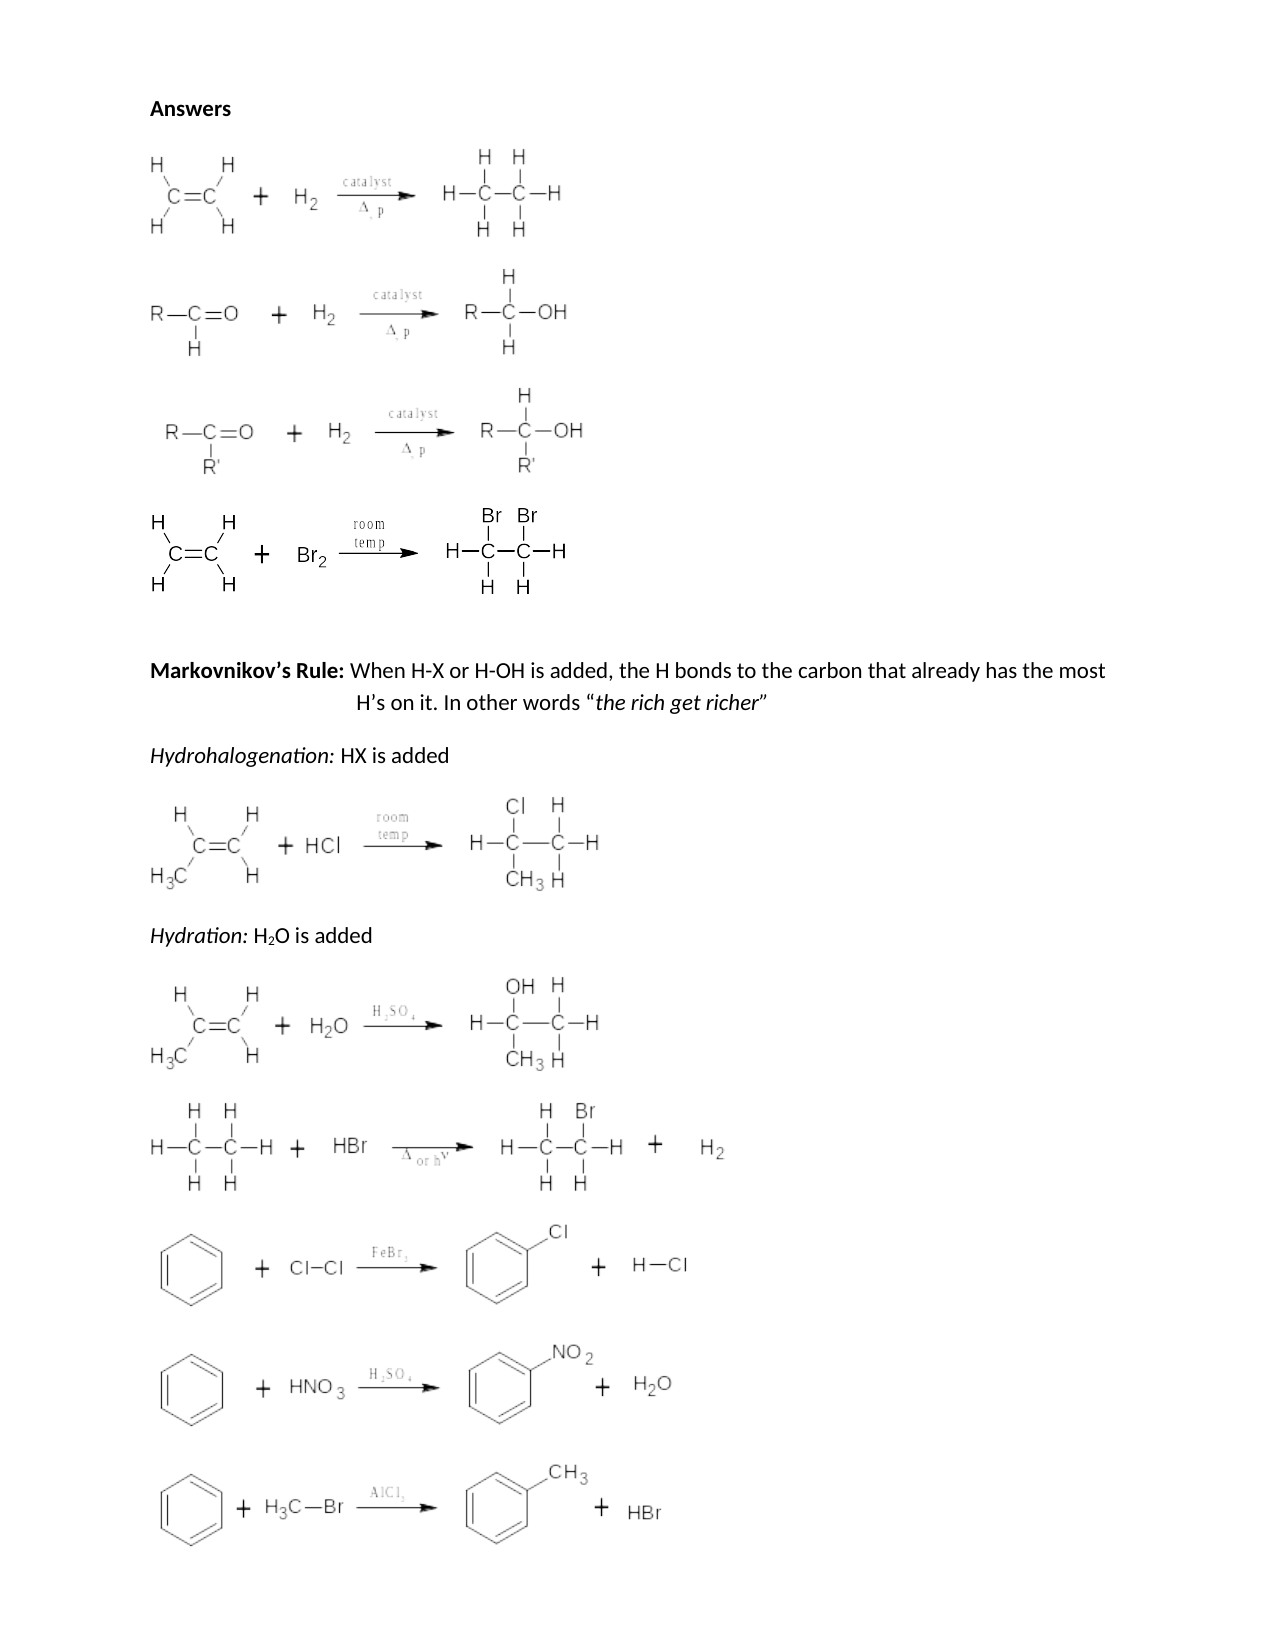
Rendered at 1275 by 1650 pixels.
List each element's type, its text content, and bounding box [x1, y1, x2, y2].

text Markovnikov’s Rule: When H-X or H-OH is added, the H bonds to the carbon that already has the most H’s on it. In other words “the rich get richer” [150, 656, 1125, 716]
text Hydrohalogenation: HX is added [150, 741, 1125, 769]
text Hydration: H2O is added [150, 921, 1125, 949]
text Answers [150, 94, 1125, 122]
